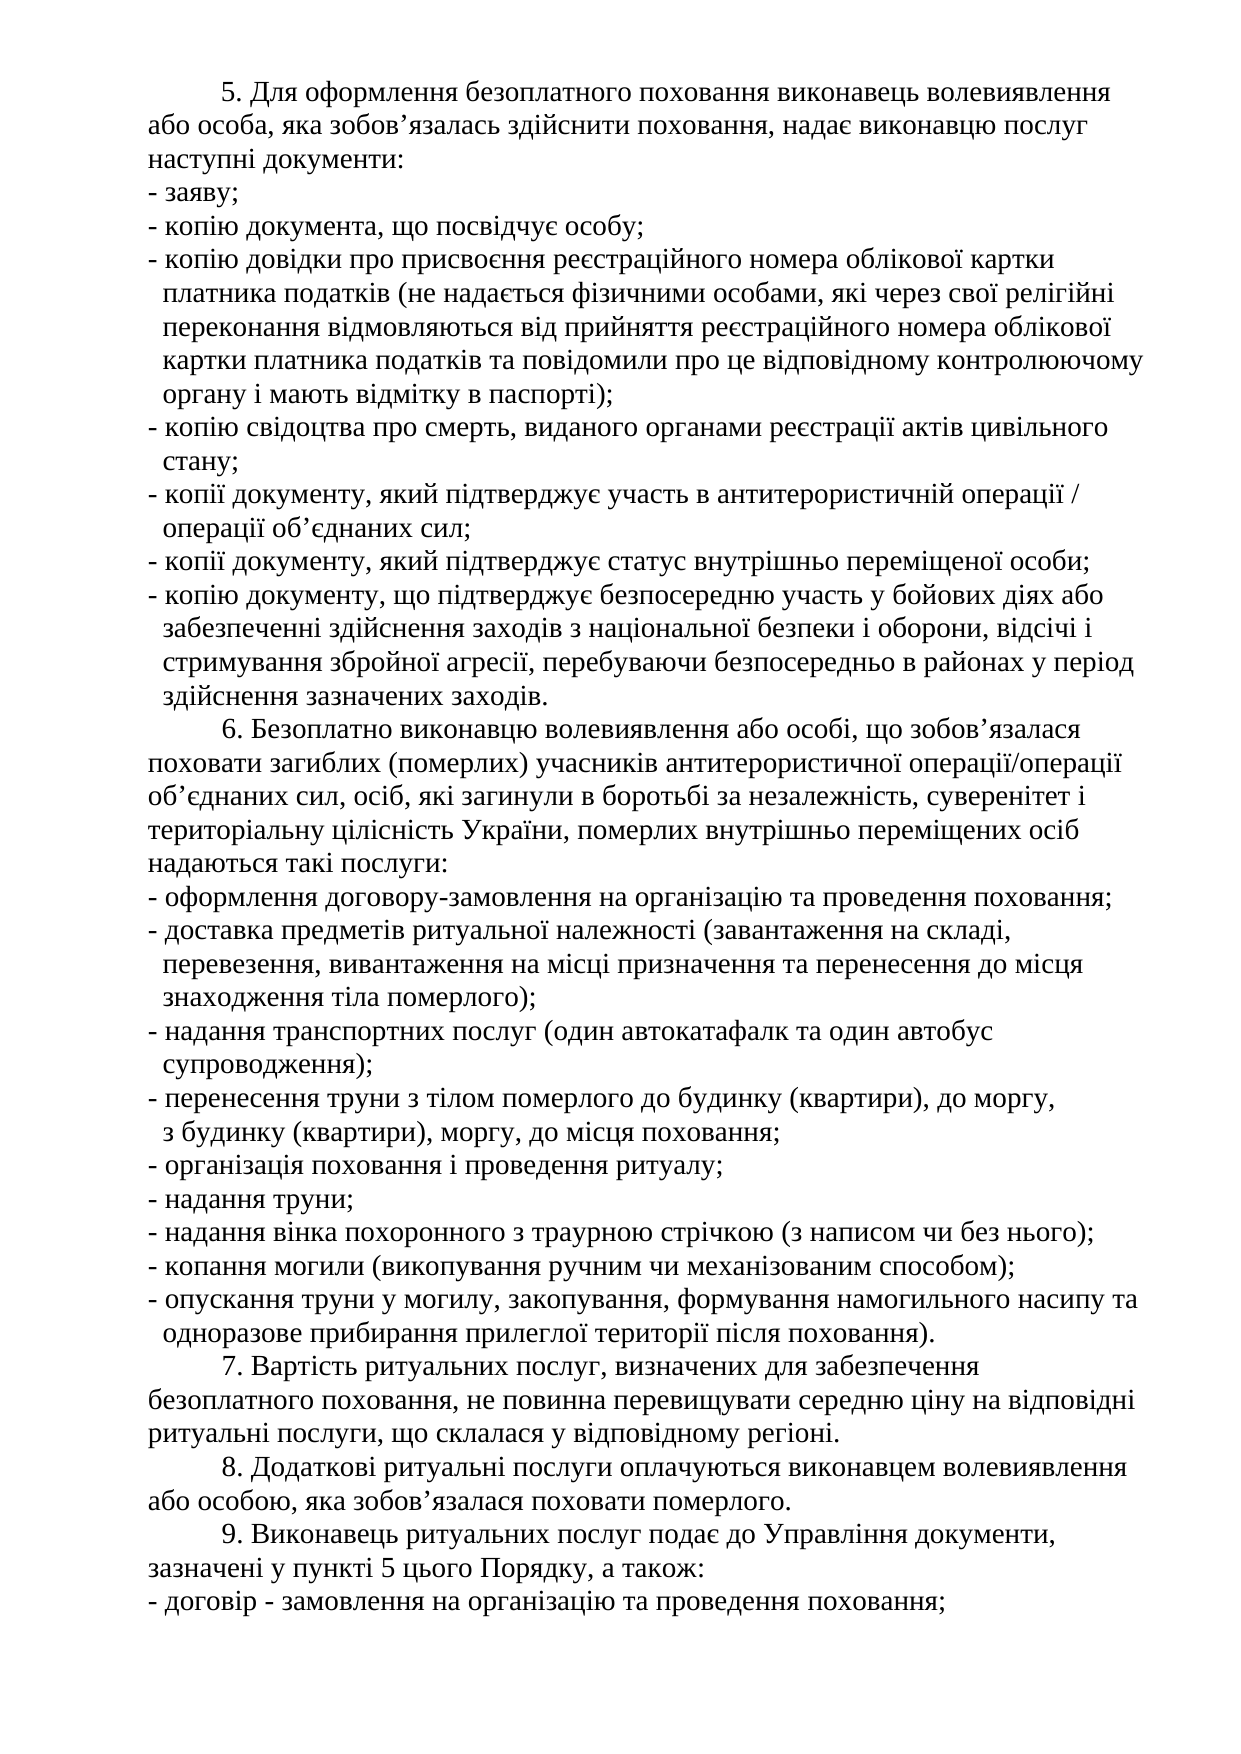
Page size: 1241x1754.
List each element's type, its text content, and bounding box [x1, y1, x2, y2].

text - копії документу, який підтверджує статус внутрішньо переміщеної особи; [148, 543, 1152, 577]
text платника податків (не надається фізичними особами, які через свої релігійні [148, 275, 1152, 309]
text здійснення зазначених заходів. [148, 678, 1152, 711]
text переконання відмовляються від прийняття реєстраційного номера облікової [148, 309, 1152, 342]
text забезпеченні здійснення заходів з національної безпеки і оборони, відсічі і [148, 611, 1152, 644]
text 6. Безоплатно виконавцю волевиявлення або особі, що зобов’язалася поховати загиблих (померлих) учасників антитерористичної операції/операції об’єднаних сил, осіб, які загинули в боротьбі за незалежність, суверенітет і територіальну цілісність України, померлих внутрішньо переміщених осіб надаються такі послуги: [148, 711, 1152, 879]
text - копію свідоцтва про смерть, виданого органами реєстрації актів цивільного [148, 409, 1152, 443]
text 9. Виконавець ритуальних послуг подає до Управління документи, зазначені у пункті 5 цього Порядку, а також: [148, 1516, 1152, 1583]
text картки платника податків та повідомили про це відповідному контролюючому [148, 342, 1152, 376]
text 8. Додаткові ритуальні послуги оплачуються виконавцем волевиявлення або особою, яка зобов’язалася поховати померлого. [148, 1449, 1152, 1516]
text - надання труни; [148, 1181, 1152, 1214]
text операції об’єднаних сил; [148, 510, 1152, 543]
text органу і мають відмітку в паспорті); [148, 376, 1152, 409]
text - заяву; [148, 174, 1152, 208]
text - договір - замовлення на організацію та проведення поховання; [148, 1583, 1152, 1617]
text - копії документу, який підтверджує участь в антитерористичній операції / [148, 476, 1152, 510]
text - оформлення договору-замовлення на організацію та проведення поховання; [148, 879, 1152, 912]
text - надання вінка похоронного з траурною стрічкою (з написом чи без нього); [148, 1214, 1152, 1248]
text з будинку (квартири), моргу, до місця поховання; [148, 1114, 1152, 1147]
text - доставка предметів ритуальної належності (завантаження на складі, [148, 912, 1152, 946]
text 7. Вартість ритуальних послуг, визначених для забезпечення безоплатного поховання, не повинна перевищувати середню ціну на відповідні ритуальні послуги, що склалася у відповідному регіоні. [148, 1348, 1152, 1449]
text стримування збройної агресії, перебуваючи безпосередньо в районах у період [148, 644, 1152, 678]
text - копію довідки про присвоєння реєстраційного номера облікової картки [148, 242, 1152, 275]
text супроводження); [148, 1047, 1152, 1080]
text - копання могили (викопування ручним чи механізованим способом); [148, 1248, 1152, 1281]
text - копію документа, що посвідчує особу; [148, 208, 1152, 242]
text знаходження тіла померлого); [148, 979, 1152, 1013]
text - перенесення труни з тілом померлого до будинку (квартири), до моргу, [148, 1080, 1152, 1114]
text стану; [148, 443, 1152, 476]
text одноразове прибирання прилеглої території після поховання). [148, 1315, 1152, 1348]
text - надання транспортних послуг (один автокатафалк та один автобус [148, 1013, 1152, 1047]
text - копію документу, що підтверджує безпосередню участь у бойових діях або [148, 577, 1152, 611]
text перевезення, вивантаження на місці призначення та перенесення до місця [148, 946, 1152, 979]
text 5. Для оформлення безоплатного поховання виконавець волевиявлення або особа, яка зобов’язалась здійснити поховання, надає виконавцю послуг наступні документи: [148, 74, 1152, 174]
text - опускання труни у могилу, закопування, формування намогильного насипу та [148, 1281, 1152, 1315]
text - організація поховання і проведення ритуалу; [148, 1147, 1152, 1181]
